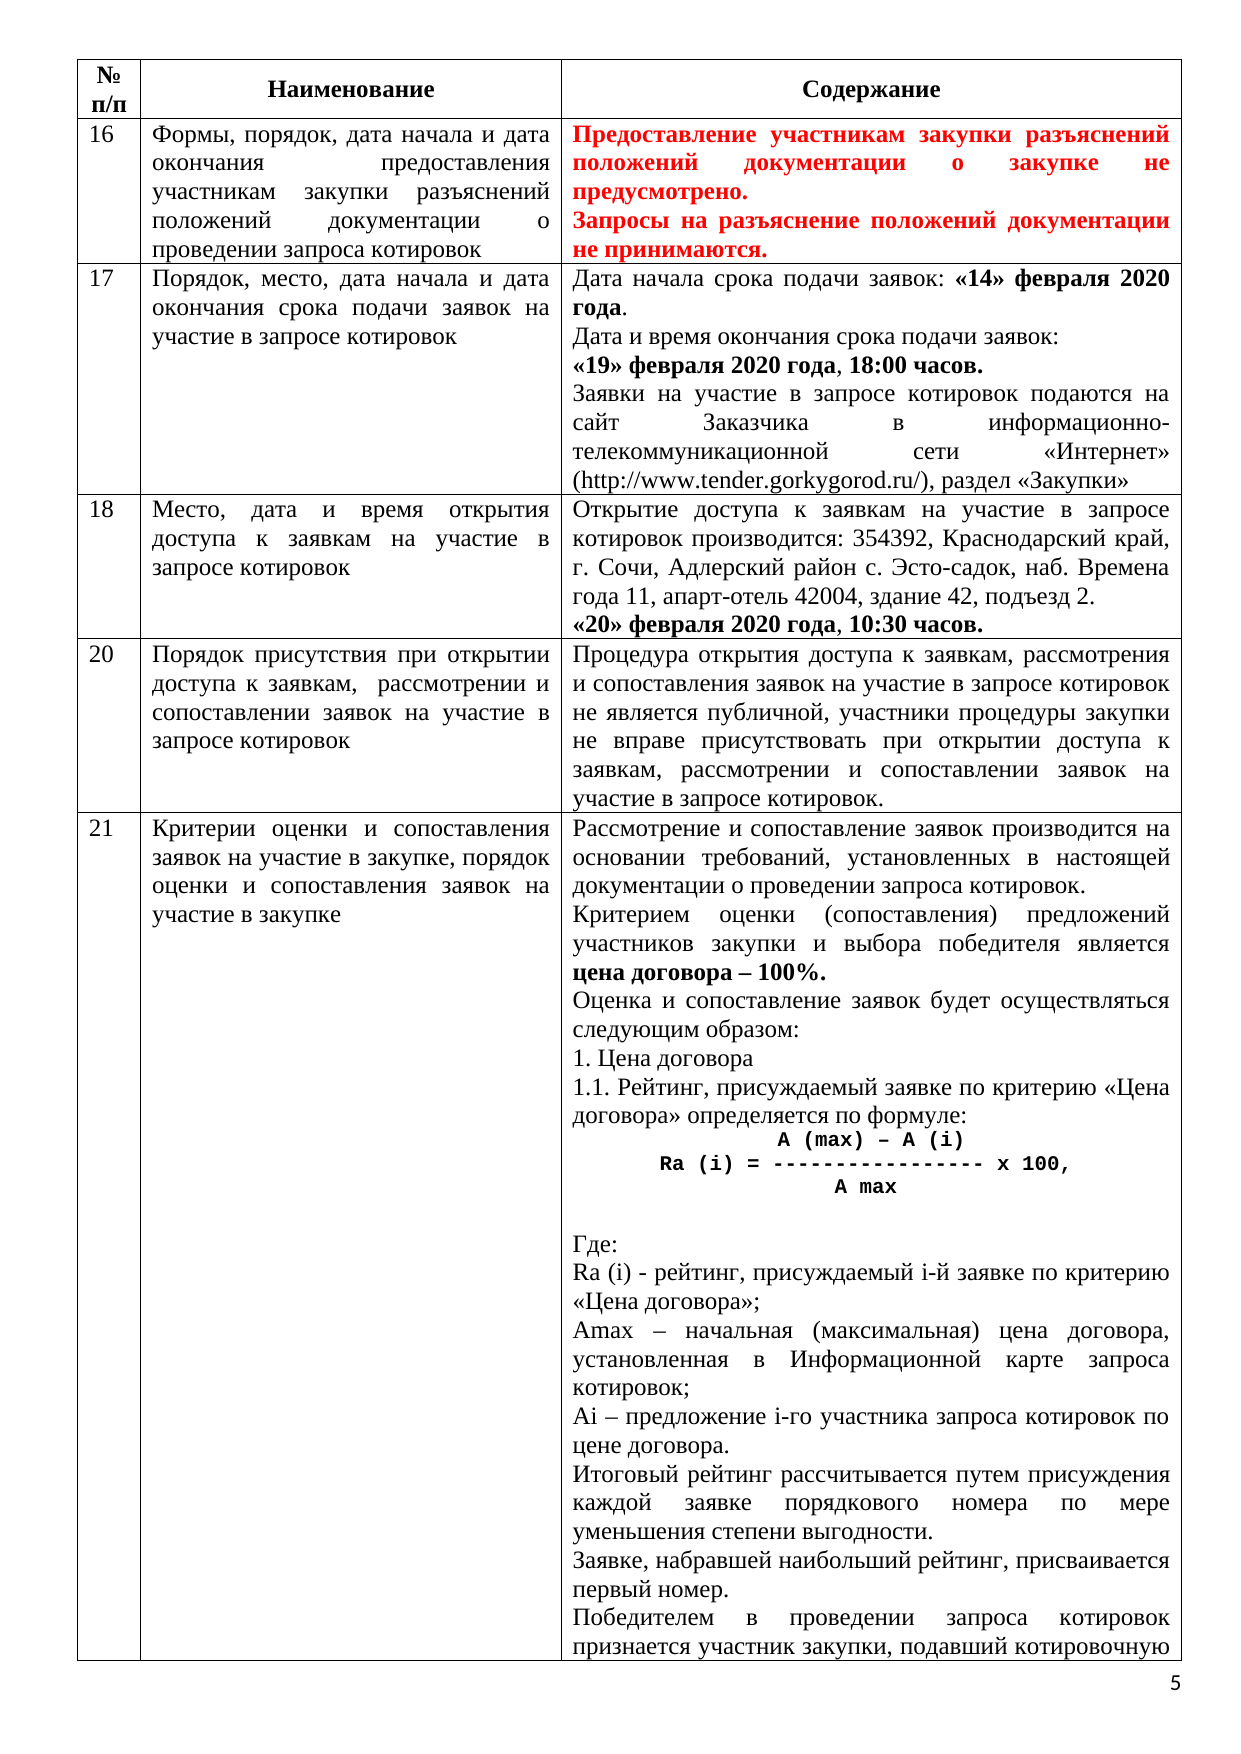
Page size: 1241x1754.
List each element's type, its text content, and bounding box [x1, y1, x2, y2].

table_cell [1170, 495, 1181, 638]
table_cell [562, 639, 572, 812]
table_cell Предоставление участникам закупки разъяснений положений документации о закупке не предусмотрено. Запросы на разъяснение положений документации не принимаются. [562, 119, 1181, 262]
table_cell Порядок присутствия при открытии доступа к заявкам, рассмотрении и сопоставлении заявок на участие в запросе котировок [141, 639, 561, 812]
table_cell Порядок, место, дата начала и дата окончания срока подачи заявок на участие в запросе котировок [141, 264, 561, 493]
table_cell 21 [78, 813, 140, 1660]
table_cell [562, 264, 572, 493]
table_header Наименование [141, 60, 561, 118]
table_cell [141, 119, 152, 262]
table_cell Место, дата и время открытия доступа к заявкам на участие в запросе котировок [141, 495, 561, 638]
table_cell [78, 495, 140, 638]
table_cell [562, 813, 1181, 1660]
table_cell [141, 813, 561, 1660]
table_cell 20 [78, 639, 140, 812]
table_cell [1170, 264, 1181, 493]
table_header Содержание [562, 60, 1181, 118]
table_cell [78, 264, 140, 493]
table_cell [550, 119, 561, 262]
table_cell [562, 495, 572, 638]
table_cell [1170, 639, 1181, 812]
table_cell [78, 119, 140, 262]
